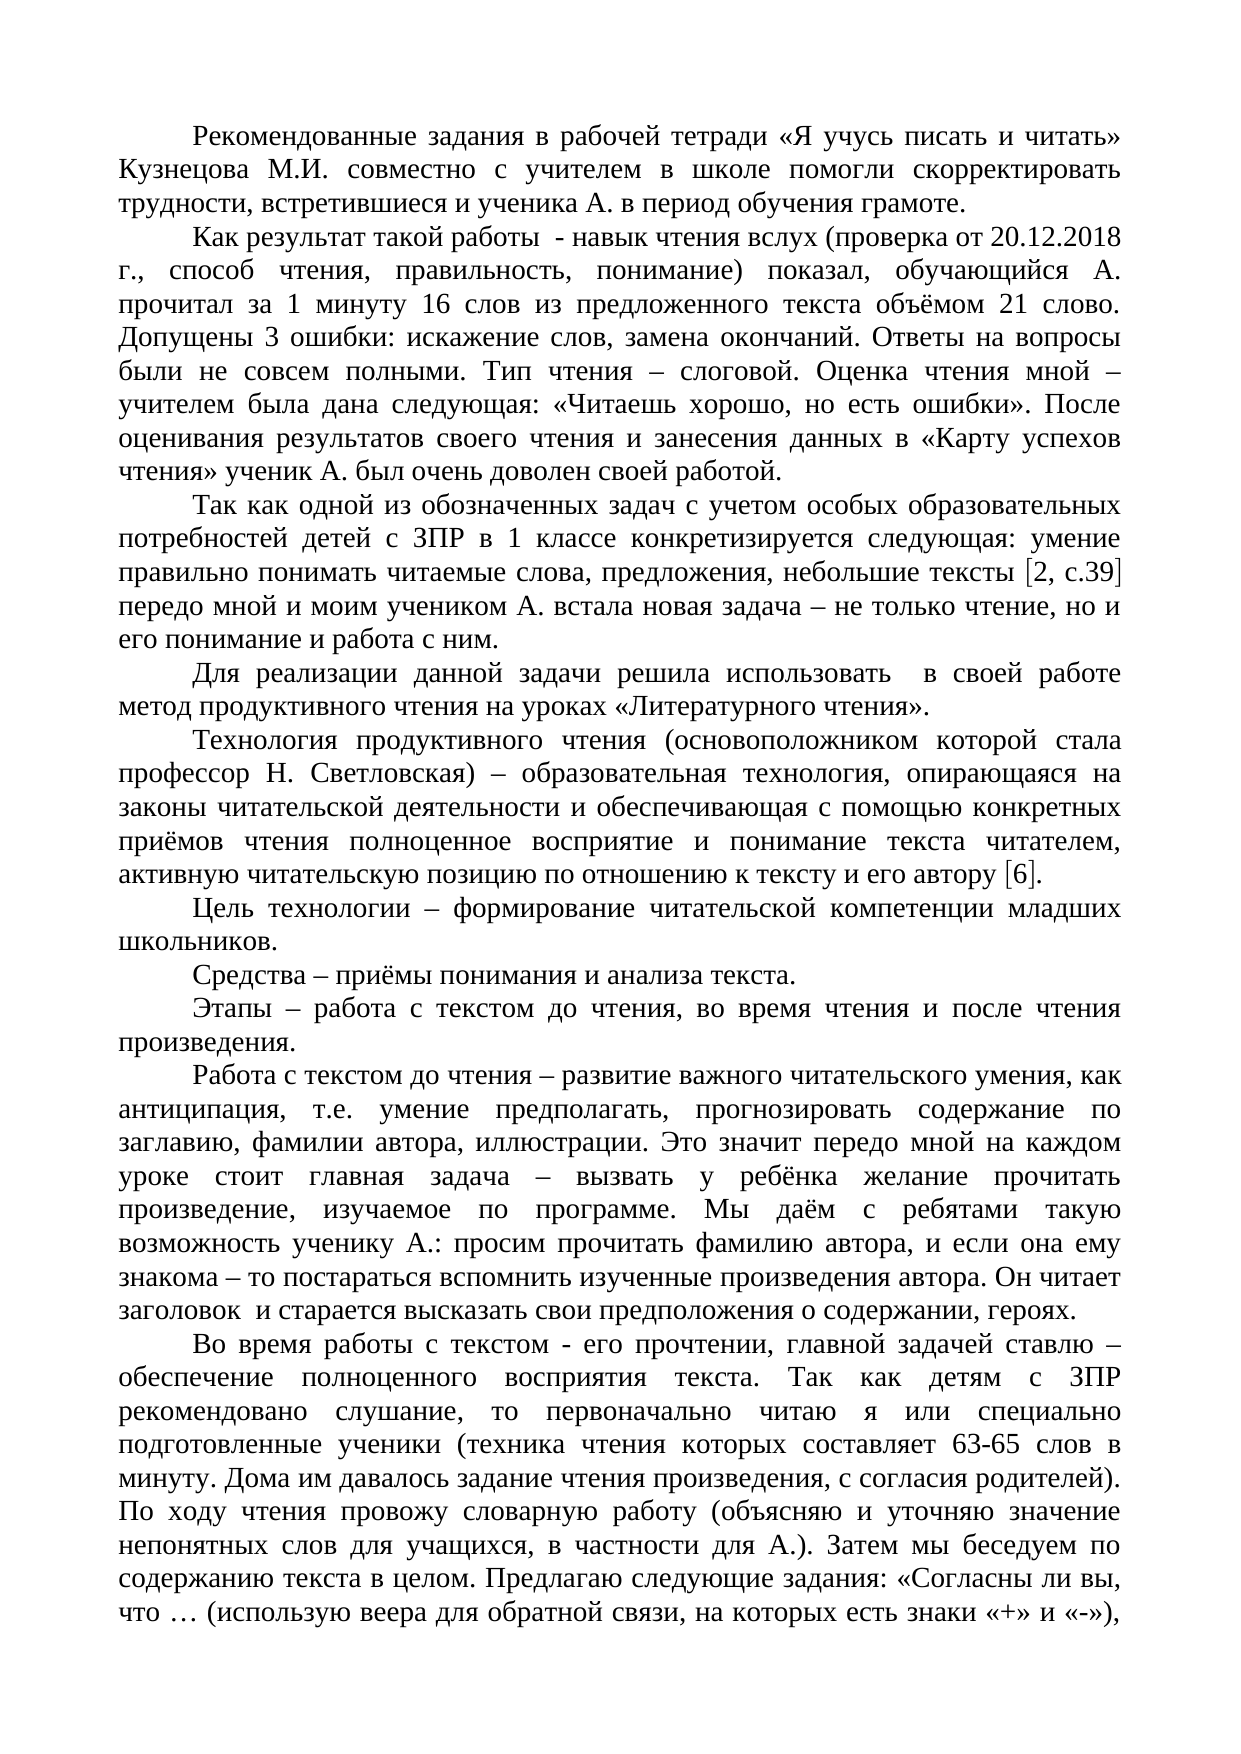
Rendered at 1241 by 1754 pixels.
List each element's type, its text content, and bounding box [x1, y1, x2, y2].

text Этапы – работа с текстом до чтения, во время чтения и после чтения произведения. [118, 990, 1122, 1057]
text Работа с текстом до чтения – развитие важного читательского умения, как антиципация, т.е. умение предполагать, прогнозировать содержание по заглавию, фамилии автора, иллюстрации. Это значит передо мной на каждом уроке стоит главная задача – вызвать у ребёнка желание прочитать произведение, изучаемое по программе. Мы даём с ребятами такую возможность ученику А.: просим прочитать фамилию автора, и если она ему знакома – то постараться вспомнить изученные произведения автора. Он читает заголовок и старается высказать свои предположения о содержании, героях. [118, 1057, 1122, 1326]
text Как результат такой работы - навык чтения вслух (проверка от 20.12.2018 г., способ чтения, правильность, понимание) показал, обучающийся А. прочитал за 1 минуту 16 слов из предложенного текста объёмом 21 слово. Допущены 3 ошибки: искажение слов, замена окончаний. Ответы на вопросы были не совсем полными. Тип чтения – слоговой. Оценка чтения мной – учителем была дана следующая: «Читаешь хорошо, но есть ошибки». После оценивания результатов своего чтения и занесения данных в «Карту успехов чтения» ученик А. был очень доволен своей работой. [118, 219, 1122, 487]
text Цель технологии – формирование читательской компетенции младших школьников. [118, 890, 1122, 957]
text Технология продуктивного чтения (основоположником которой стала профессор Н. Светловская) – образовательная технология, опирающаяся на законы читательской деятельности и обеспечивающая с помощью конкретных приёмов чтения полноценное восприятие и понимание текста читателем, активную читательскую позицию по отношению к тексту и его автору 6. [118, 722, 1122, 890]
text Так как одной из обозначенных задач с учетом особых образовательных потребностей детей с ЗПР в 1 классе конкретизируется следующая: умение правильно понимать читаемые слова, предложения, небольшие тексты 2, с.39 передо мной и моим учеником А. встала новая задача – не только чтение, но и его понимание и работа с ним. [118, 487, 1122, 655]
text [118, 1326, 1122, 1628]
text Средства – приёмы понимания и анализа текста. [118, 957, 1122, 990]
text Для реализации данной задачи решила использовать в своей работе метод продуктивного чтения на уроках «Литературного чтения». [118, 655, 1122, 722]
text Рекомендованные задания в рабочей тетради «Я учусь писать и читать» Кузнецова М.И. совместно с учителем в школе помогли скорректировать трудности, встретившиеся и ученика А. в период обучения грамоте. [118, 118, 1122, 219]
